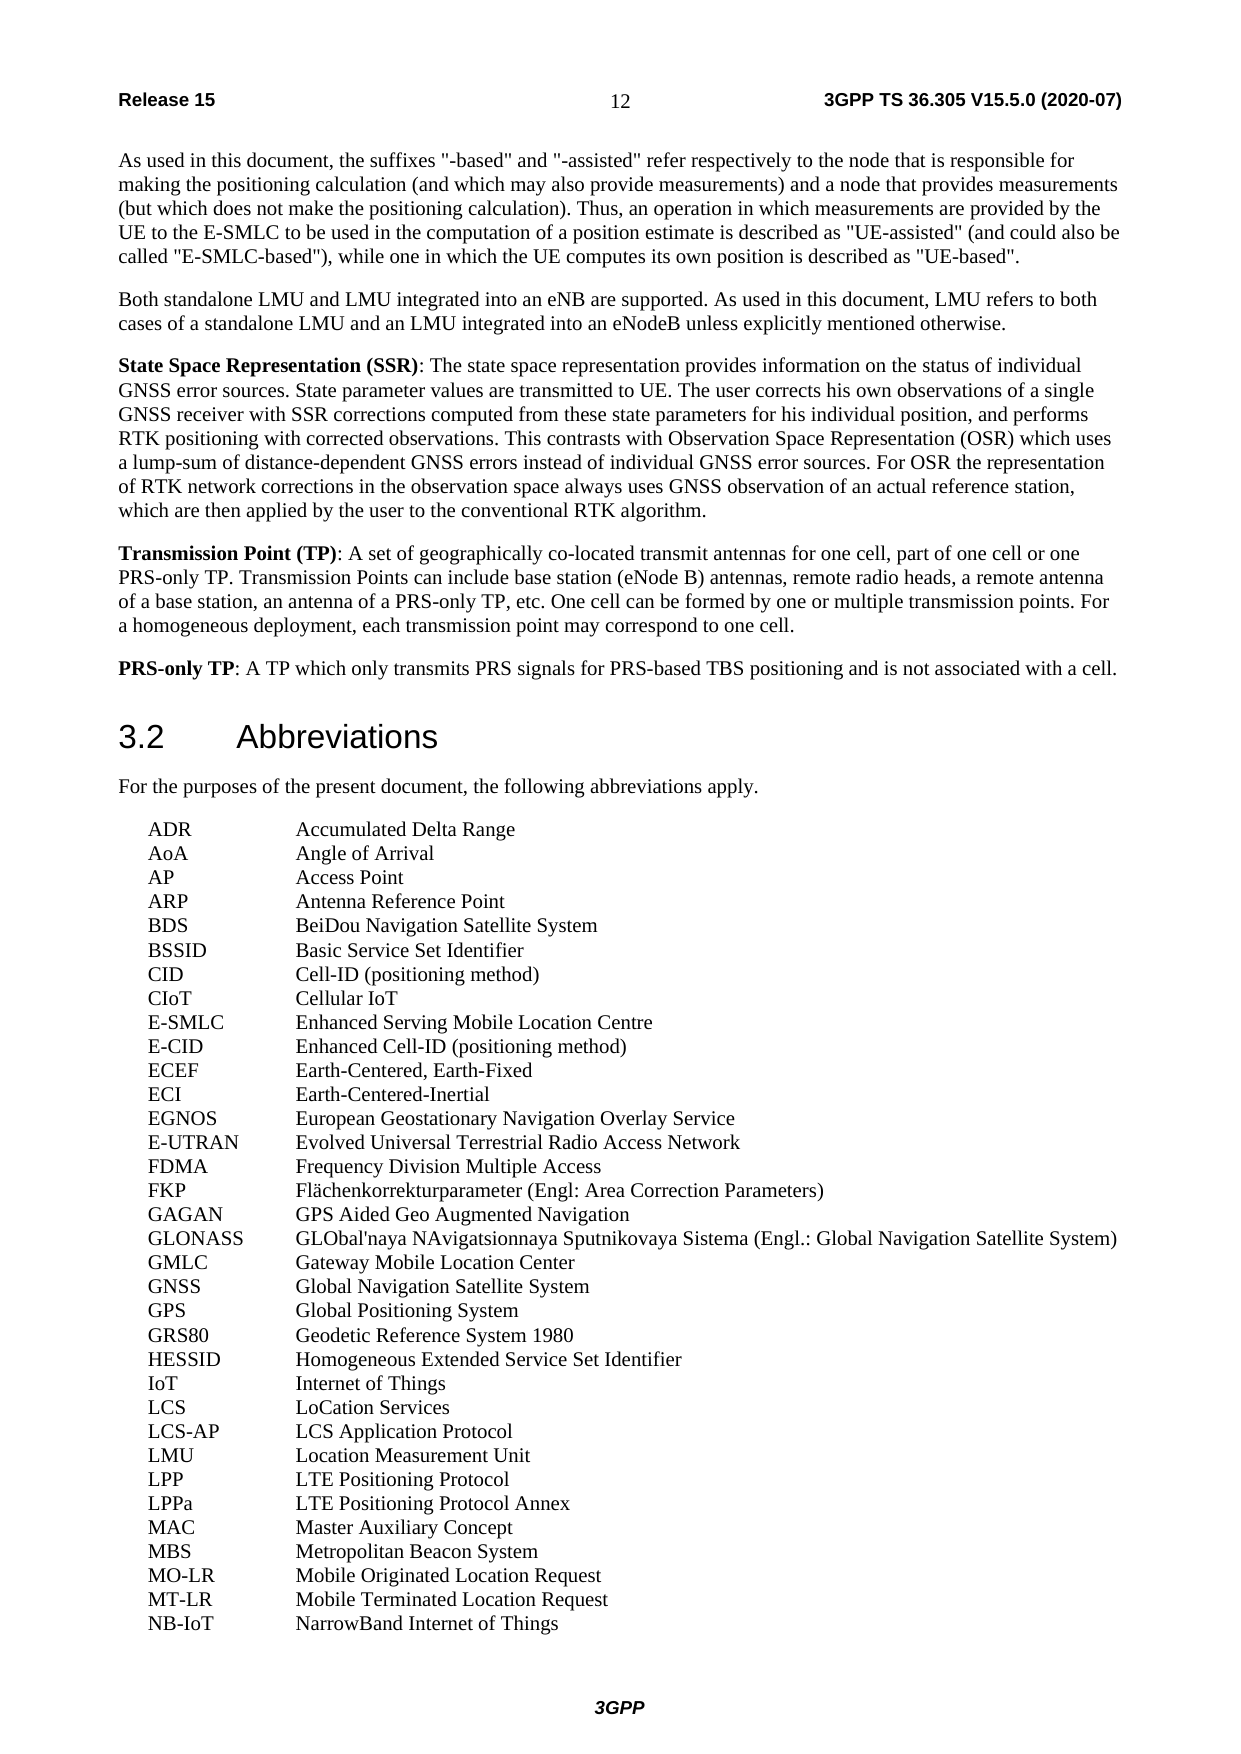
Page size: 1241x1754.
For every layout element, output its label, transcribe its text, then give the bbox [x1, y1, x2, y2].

text E-UTRAN Evolved Universal Terrestrial Radio Access Network [148, 1130, 1122, 1154]
text LMU Location Measurement Unit [148, 1443, 1122, 1467]
text HESSID Homogeneous Extended Service Set Identifier [148, 1347, 1122, 1371]
text PRS-only TP: A TP which only transmits PRS signals for PRS-based TBS positioning and is not associated with a cell. [118, 656, 1122, 680]
text LCS LoCation Services [148, 1395, 1122, 1419]
text GMLC Gateway Mobile Location Center [148, 1250, 1122, 1274]
text LPPa LTE Positioning Protocol Annex [148, 1491, 1122, 1515]
text MT-LR Mobile Terminated Location Request [148, 1587, 1122, 1611]
text E-CID Enhanced Cell-ID (positioning method) [148, 1034, 1122, 1058]
text AP Access Point [148, 865, 1122, 889]
text FDMA Frequency Division Multiple Access [148, 1154, 1122, 1178]
text GPS Global Positioning System [148, 1298, 1122, 1322]
text GNSS Global Navigation Satellite System [148, 1274, 1122, 1298]
text MBS Metropolitan Beacon System [148, 1539, 1122, 1563]
text Both standalone LMU and LMU integrated into an eNB are supported. As used in this document, LMU refers to both cases of a standalone LMU and an LMU integrated into an eNodeB unless explicitly mentioned otherwise. [118, 287, 1122, 335]
text ECEF Earth-Centered, Earth-Fixed [148, 1058, 1122, 1082]
text BSSID Basic Service Set Identifier [148, 937, 1122, 962]
text ECI Earth-Centered-Inertial [148, 1082, 1122, 1106]
text GLONASS GLObal'naya NAvigatsionnaya Sputnikovaya Sistema (Engl.: Global Navigation Satellite System) [148, 1226, 1122, 1250]
text FKP Flächenkorrekturparameter (Engl: Area Correction Parameters) [148, 1178, 1122, 1202]
text Transmission Point (TP): A set of geographically co-located transmit antennas for one cell, part of one cell or one PRS-only TP. Transmission Points can include base station (eNode B) antennas, remote radio heads, a remote antenna of a base station, an antenna of a PRS-only TP, etc. One cell can be formed by one or multiple transmission points. For a homogeneous deployment, each transmission point may correspond to one cell. [118, 541, 1122, 637]
text GRS80 Geodetic Reference System 1980 [148, 1322, 1122, 1347]
text CID Cell-ID (positioning method) [148, 962, 1122, 986]
text MO-LR Mobile Originated Location Request [148, 1563, 1122, 1587]
text MAC Master Auxiliary Concept [148, 1515, 1122, 1539]
text BDS BeiDou Navigation Satellite System [148, 913, 1122, 937]
text ARP Antenna Reference Point [148, 889, 1122, 913]
text ADR Accumulated Delta Range [148, 817, 1122, 841]
subtitle 3.2 Abbreviations [118, 717, 1122, 756]
text LCS-AP LCS Application Protocol [148, 1419, 1122, 1443]
text For the purposes of the present document, the following abbreviations apply. [118, 774, 1122, 798]
text CIoT Cellular IoT [148, 986, 1122, 1010]
text EGNOS European Geostationary Navigation Overlay Service [148, 1106, 1122, 1130]
text NB-IoT NarrowBand Internet of Things [148, 1611, 1122, 1635]
text E-SMLC Enhanced Serving Mobile Location Centre [148, 1010, 1122, 1034]
text State Space Representation (SSR): The state space representation provides information on the status of individual GNSS error sources. State parameter values are transmitted to UE. The user corrects his own observations of a single GNSS receiver with SSR corrections computed from these state parameters for his individual position, and performs RTK positioning with corrected observations. This contrasts with Observation Space Representation (OSR) which uses a lump-sum of distance-dependent GNSS errors instead of individual GNSS error sources. For OSR the representation of RTK network corrections in the observation space always uses GNSS observation of an actual reference station, which are then applied by the user to the conventional RTK algorithm. [118, 353, 1122, 522]
text AoA Angle of Arrival [148, 841, 1122, 865]
text LPP LTE Positioning Protocol [148, 1467, 1122, 1491]
text As used in this document, the suffixes "-based" and "-assisted" refer respectively to the node that is responsible for making the positioning calculation (and which may also provide measurements) and a node that provides measurements (but which does not make the positioning calculation). Thus, an operation in which measurements are provided by the UE to the E-SMLC to be used in the computation of a position estimate is described as "UE-assisted" (and could also be called "E-SMLC-based"), while one in which the UE computes its own position is described as "UE-based". [118, 147, 1122, 268]
text GAGAN GPS Aided Geo Augmented Navigation [148, 1202, 1122, 1226]
text IoT Internet of Things [148, 1371, 1122, 1395]
